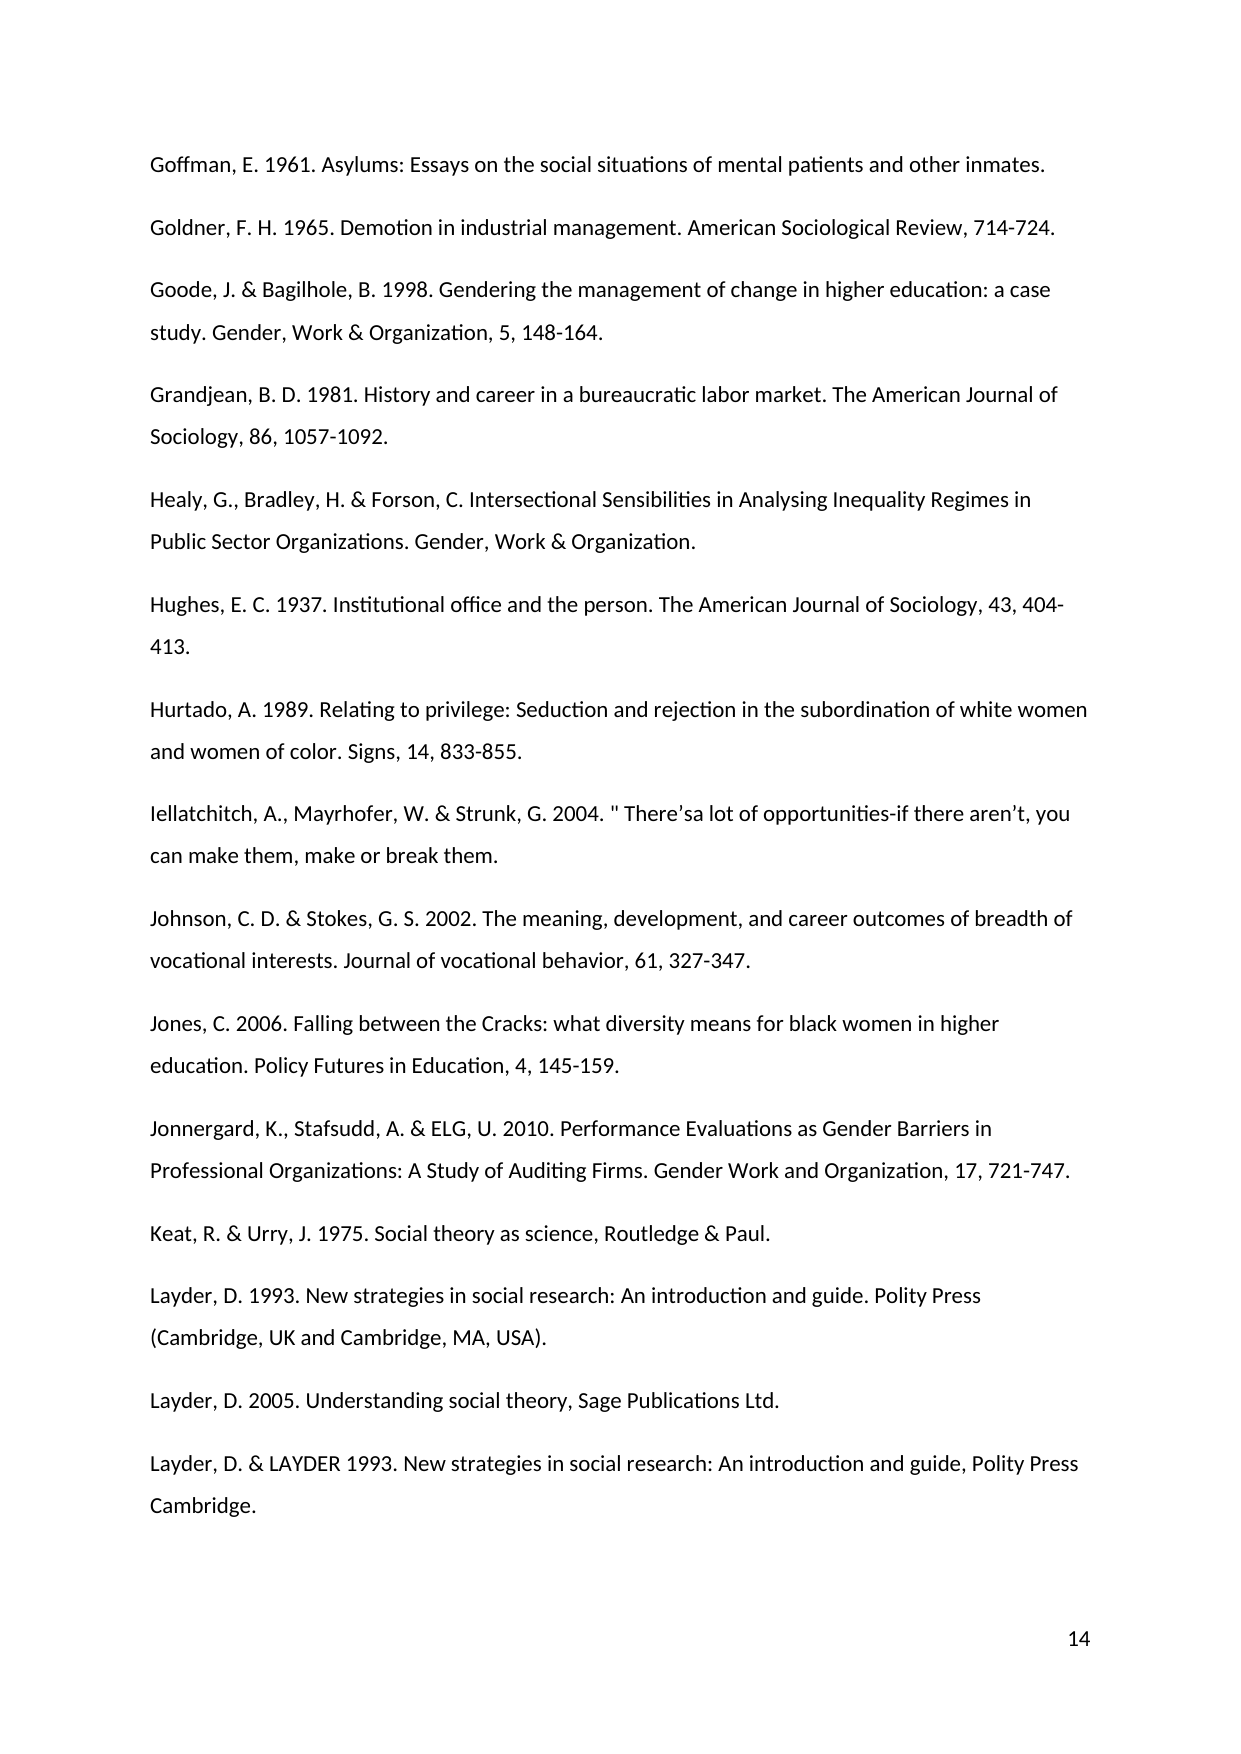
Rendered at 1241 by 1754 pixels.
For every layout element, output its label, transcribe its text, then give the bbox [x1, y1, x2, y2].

text Hughes, E. C. 1937. Institutional office and the person. The American Journal of Sociology, 43, 404-413. [150, 590, 1090, 660]
text Iellatchitch, A., Mayrhofer, W. & Strunk, G. 2004. " There’sa lot of opportunities-if there aren’t, you can make them, make or break them. [150, 799, 1090, 869]
text Layder, D. 2005. Understanding social theory, Sage Publications Ltd. [150, 1386, 1090, 1414]
text Jones, C. 2006. Falling between the Cracks: what diversity means for black women in higher education. Policy Futures in Education, 4, 145-159. [150, 1009, 1090, 1079]
text Goode, J. & Bagilhole, B. 1998. Gendering the management of change in higher education: a case study. Gender, Work & Organization, 5, 148-164. [150, 276, 1090, 346]
text Johnson, C. D. & Stokes, G. S. 2002. The meaning, development, and career outcomes of breadth of vocational interests. Journal of vocational behavior, 61, 327-347. [150, 904, 1090, 974]
text Hurtado, A. 1989. Relating to privilege: Seduction and rejection in the subordination of white women and women of color. Signs, 14, 833-855. [150, 695, 1090, 765]
text Keat, R. & Urry, J. 1975. Social theory as science, Routledge & Paul. [150, 1219, 1090, 1247]
text Jonnergard, K., Stafsudd, A. & ELG, U. 2010. Performance Evaluations as Gender Barriers in Professional Organizations: A Study of Auditing Firms. Gender Work and Organization, 17, 721-747. [150, 1114, 1090, 1184]
text Goffman, E. 1961. Asylums: Essays on the social situations of mental patients and other inmates. [150, 150, 1090, 178]
text Layder, D. & LAYDER 1993. New strategies in social research: An introduction and guide, Polity Press Cambridge. [150, 1449, 1090, 1519]
text Grandjean, B. D. 1981. History and career in a bureaucratic labor market. The American Journal of Sociology, 86, 1057-1092. [150, 380, 1090, 450]
text Layder, D. 1993. New strategies in social research: An introduction and guide. Polity Press (Cambridge, UK and Cambridge, MA, USA). [150, 1282, 1090, 1352]
text Healy, G., Bradley, H. & Forson, C. Intersectional Sensibilities in Analysing Inequality Regimes in Public Sector Organizations. Gender, Work & Organization. [150, 485, 1090, 555]
text Goldner, F. H. 1965. Demotion in industrial management. American Sociological Review, 714-724. [150, 213, 1090, 241]
